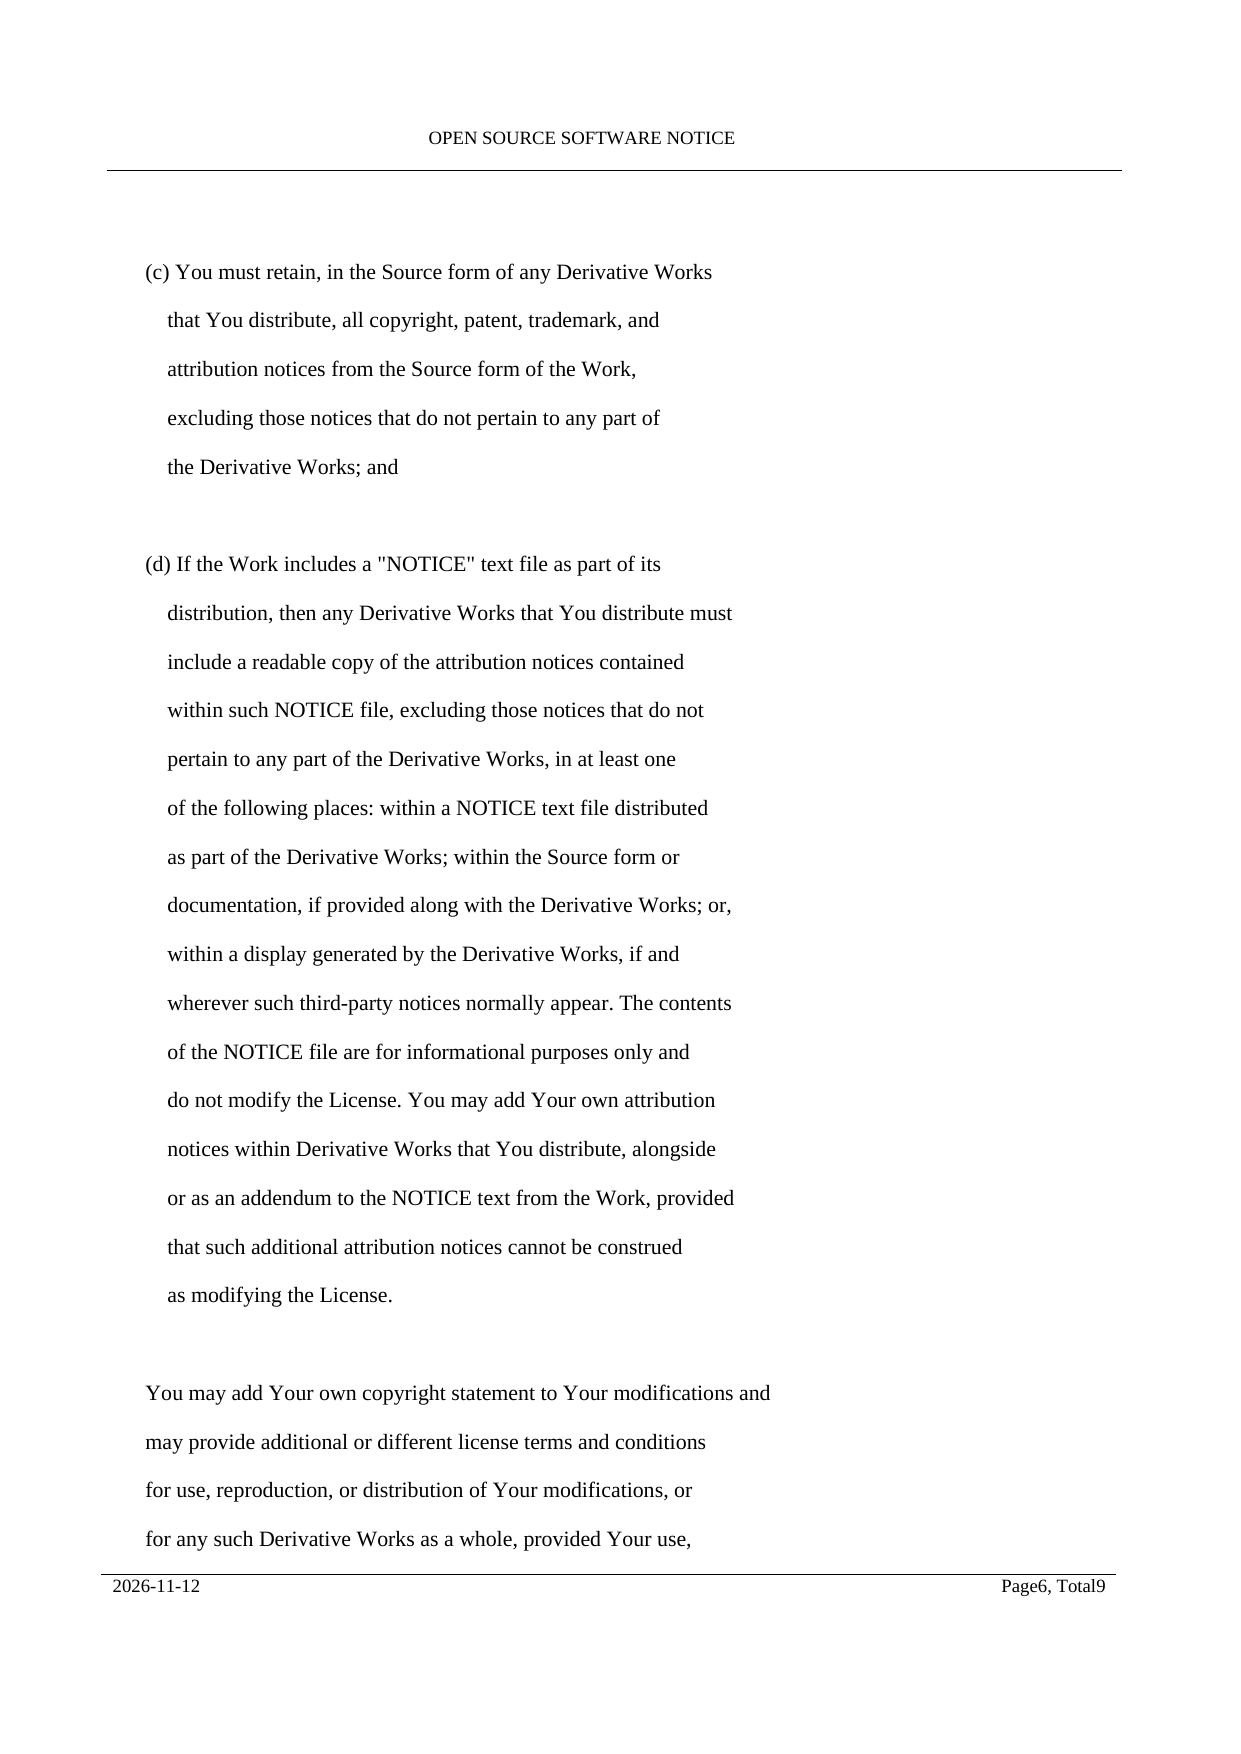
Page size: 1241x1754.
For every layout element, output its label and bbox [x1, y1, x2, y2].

text [112, 206, 1128, 1555]
